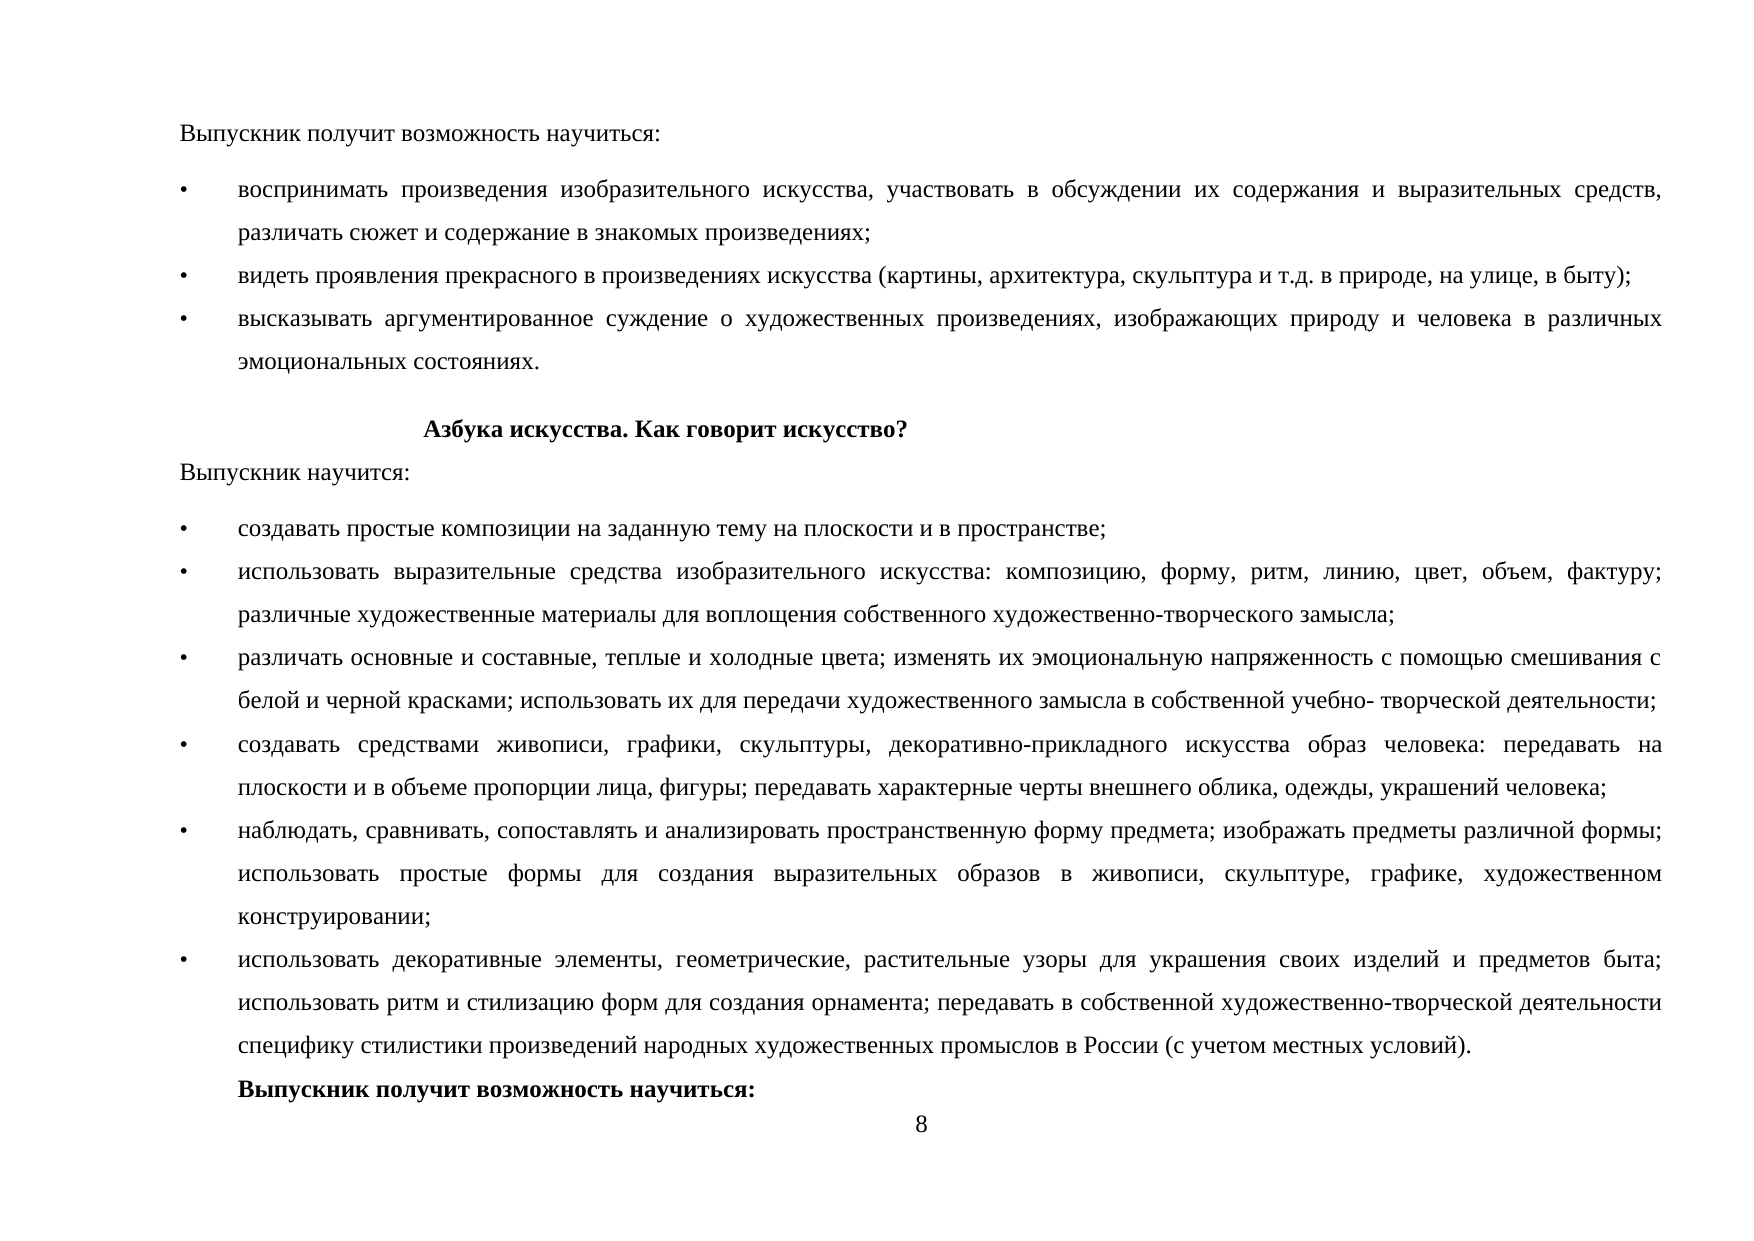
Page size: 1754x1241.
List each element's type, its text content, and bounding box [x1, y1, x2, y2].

list видеть проявления прекрасного в произведениях искусства (картины, архитектура, скульптура и т.д. в природе, на улице, в быту); [179, 260, 1663, 289]
list различать основные и составные, теплые и холодные цвета; изменять их эмоциональную напряженность с помощью смешивания с белой и черной красками; использовать их для передачи художественного замысла в собственной учебно- творческой деятельности; [179, 642, 1663, 714]
text Азбука искусства. Как говорит искусство? [423, 414, 1665, 443]
list создавать средствами живописи, графики, скульптуры, декоративно-прикладного искусства образ человека: передавать на плоскости и в объеме пропорции лица, фигуры; передавать характерные черты внешнего облика, одежды, украшений человека; [179, 729, 1663, 801]
list воспринимать произведения изобразительного искусства, участвовать в обсуждении их содержания и выразительных средств, различать сюжет и содержание в знакомых произведениях; [179, 174, 1663, 246]
list использовать декоративные элементы, геометрические, растительные узоры для украшения своих изделий и предметов быта; использовать ритм и стилизацию форм для создания орнамента; передавать в собственной художественно-творческой деятельности специфику стилистики произведений народных художественных промыслов в России (с учетом местных условий). [179, 944, 1663, 1059]
list создавать простые композиции на заданную тему на плоскости и в пространстве; [179, 513, 1665, 542]
list использовать выразительные средства изобразительного искусства: композицию, форму, ритм, линию, цвет, объем, фактуру; различные художественные материалы для воплощения собственного художественно-творческого замысла; [179, 556, 1663, 628]
list наблюдать, сравнивать, сопоставлять и анализировать пространственную форму предмета; изображать предметы различной формы; использовать простые формы для создания выразительных образов в живописи, скульптуре, графике, художественном конструировании; [179, 815, 1663, 930]
list высказывать аргументированное суждение о художественных произведениях, изображающих природу и человека в различных эмоциональных состояниях. [179, 303, 1663, 375]
text Выпускник получит возможность научиться: [179, 118, 1665, 147]
text Выпускник научится: [179, 457, 1665, 486]
text Выпускник получит возможность научиться: [238, 1074, 1665, 1102]
